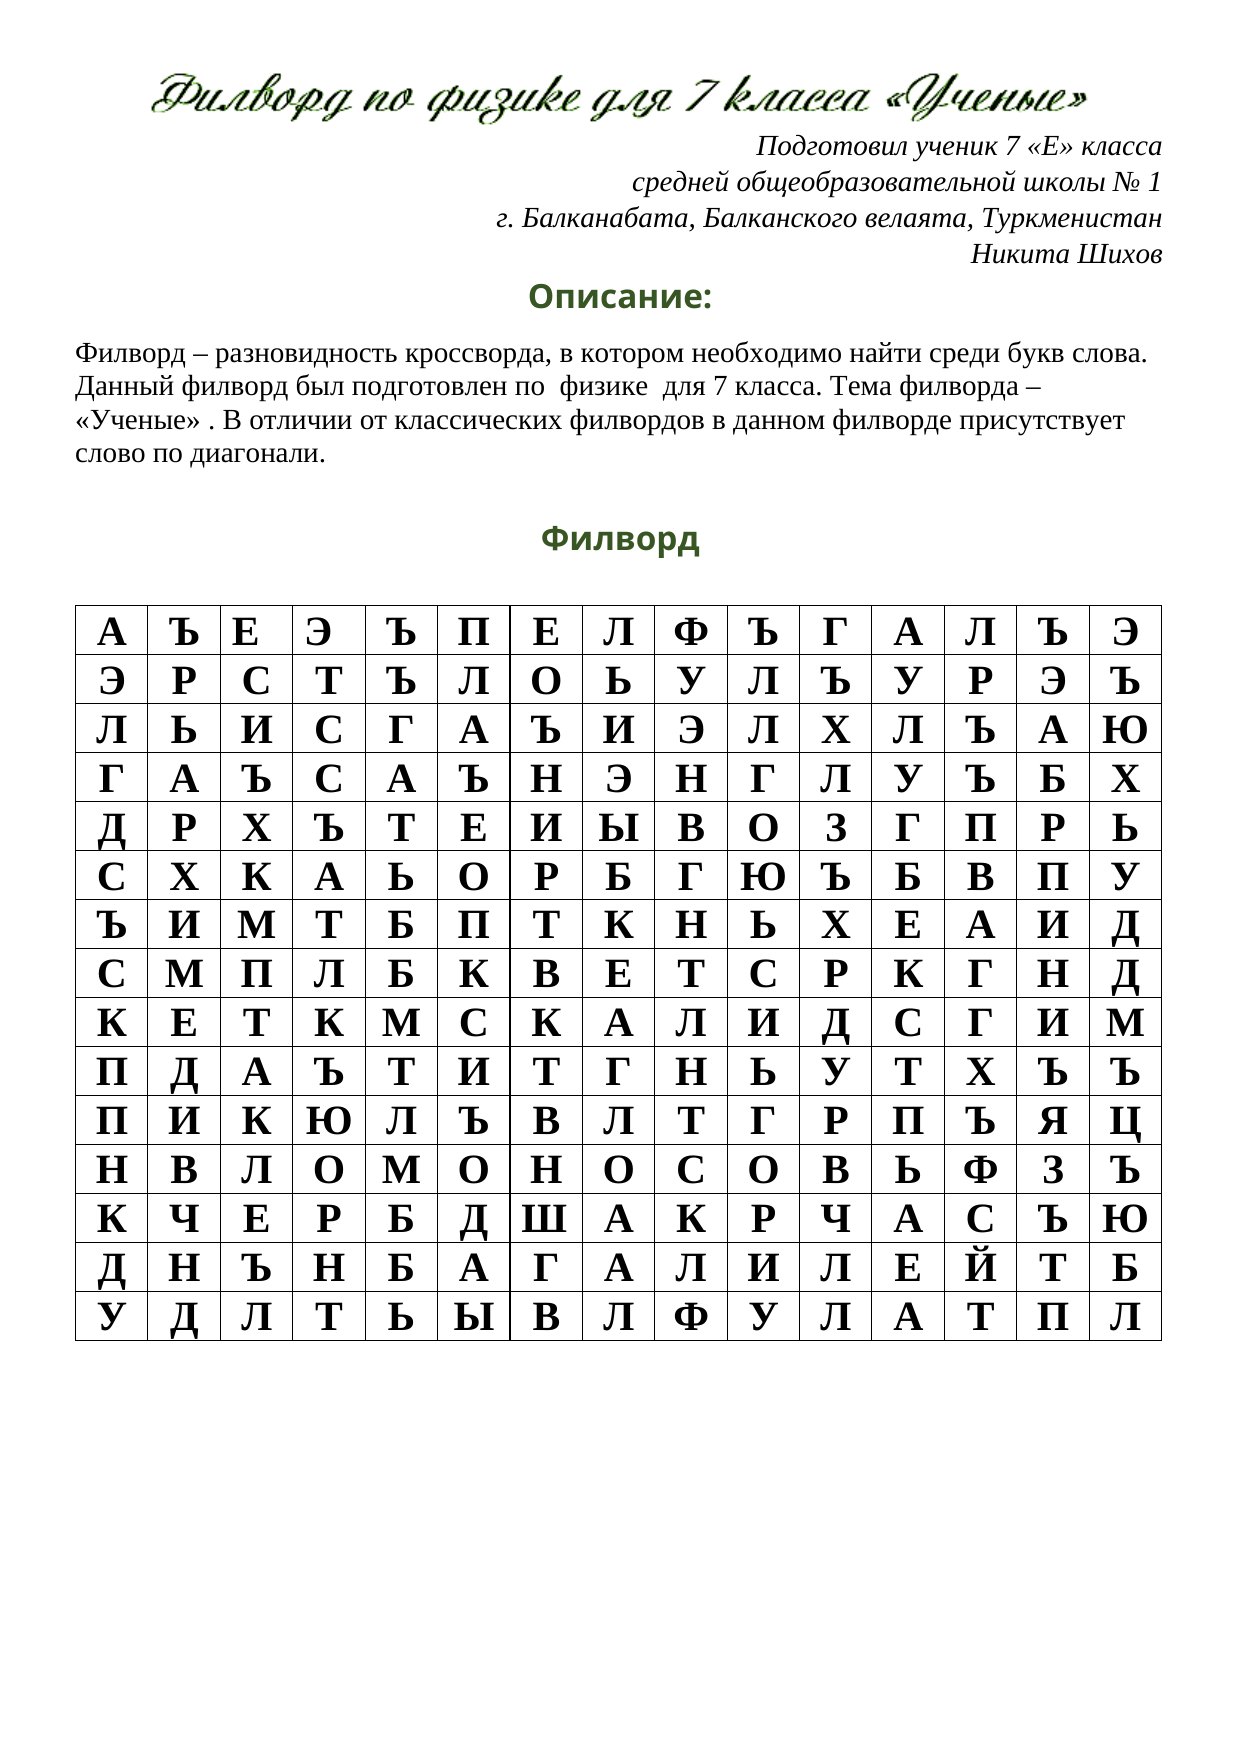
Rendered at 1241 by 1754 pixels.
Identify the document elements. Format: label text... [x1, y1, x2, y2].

table_cell Ъ [1017, 1194, 1089, 1242]
text Филворд – разновидность кроссворда, в котором необходимо найти среди букв слова. [75, 335, 1165, 368]
table_cell Ъ [945, 704, 1016, 752]
table_cell Ъ [293, 1047, 365, 1095]
table_cell Х [221, 802, 292, 850]
table_cell У [872, 753, 944, 801]
table_cell Ы [583, 802, 654, 850]
table_cell Л [221, 1292, 292, 1339]
table_cell Т [366, 1047, 437, 1095]
table_cell И [583, 704, 654, 752]
table_cell Ъ [1090, 1047, 1161, 1095]
table_cell П [76, 1096, 147, 1144]
table_cell Т [655, 1096, 727, 1144]
table_cell Ь [366, 851, 437, 899]
table_cell З [1017, 1145, 1089, 1193]
table_cell Г [655, 851, 727, 899]
table_header Е [511, 606, 582, 654]
table_cell Ю [1090, 1194, 1161, 1242]
table_cell О [293, 1145, 365, 1193]
table_cell Ч [800, 1194, 871, 1242]
table_cell А [148, 753, 220, 801]
table_cell Р [728, 1194, 799, 1242]
table_cell Д [1090, 949, 1161, 997]
table_cell В [800, 1145, 871, 1193]
picture [143, 59, 1098, 126]
table_cell Н [655, 1047, 727, 1095]
table_cell Ъ [221, 753, 292, 801]
table_cell Г [76, 753, 147, 801]
table_cell Х [800, 704, 871, 752]
table_header Г [800, 606, 871, 654]
table_cell О [728, 1145, 799, 1193]
table_cell У [655, 655, 727, 703]
table_cell Т [872, 1047, 944, 1095]
table_cell Д [76, 802, 147, 850]
table_cell О [438, 1145, 509, 1193]
table_cell А [583, 998, 654, 1046]
table_cell Н [148, 1243, 220, 1291]
table_cell Т [1017, 1243, 1089, 1291]
table_cell Л [655, 1243, 727, 1291]
table_cell А [293, 851, 365, 899]
table_cell Ъ [800, 655, 871, 703]
table_cell П [1017, 851, 1089, 899]
table_cell Ъ [76, 900, 147, 948]
table_cell В [511, 1096, 582, 1144]
table_cell Л [583, 1096, 654, 1144]
table_cell А [366, 753, 437, 801]
table_cell Г [583, 1047, 654, 1095]
table_cell Г [511, 1243, 582, 1291]
table_cell Н [655, 900, 727, 948]
table_cell И [221, 704, 292, 752]
table_cell Ъ [800, 851, 871, 899]
table_cell Т [221, 998, 292, 1046]
table_cell Ь [728, 900, 799, 948]
text г. Балканабата, Балканского велаята, Туркменистан [75, 200, 1165, 234]
table_cell П [945, 802, 1016, 850]
table_cell Ы [438, 1292, 509, 1339]
table_cell Т [293, 655, 365, 703]
table_cell Б [583, 851, 654, 899]
table_cell Д [1090, 900, 1161, 948]
table_cell Р [511, 851, 582, 899]
table_cell А [1017, 704, 1089, 752]
table_header Ъ [1017, 606, 1089, 654]
table_cell Л [221, 1145, 292, 1193]
table_cell М [221, 900, 292, 948]
table_cell У [76, 1292, 147, 1339]
table_cell К [221, 1096, 292, 1144]
table_cell Л [655, 998, 727, 1046]
table_cell Ь [1090, 802, 1161, 850]
table_cell К [655, 1194, 727, 1242]
table_cell Х [148, 851, 220, 899]
table_cell Б [1017, 753, 1089, 801]
table_cell Ъ [1090, 1145, 1161, 1193]
table_cell Л [800, 1243, 871, 1291]
table_cell Э [1017, 655, 1089, 703]
table_header Ъ [366, 606, 437, 654]
table_cell Л [583, 1292, 654, 1339]
table_cell Б [366, 949, 437, 997]
table_cell А [438, 704, 509, 752]
table_cell Р [148, 802, 220, 850]
table_cell Х [1090, 753, 1161, 801]
text Данный филворд был подготовлен по физике для 7 класса. Тема филворда – «Ученые» . В отличии от классических филвордов в данном филворде присутствует слово по диагонали. [75, 368, 1165, 469]
table_cell С [293, 704, 365, 752]
table_header Э [293, 606, 365, 654]
table_cell А [945, 900, 1016, 948]
table_cell Э [76, 655, 147, 703]
table_cell Ь [366, 1292, 437, 1339]
table_cell В [655, 802, 727, 850]
text Описание: [75, 273, 1165, 318]
table_cell И [148, 900, 220, 948]
table_cell Р [800, 949, 871, 997]
table_cell Р [800, 1096, 871, 1144]
table_cell А [438, 1243, 509, 1291]
table_cell Л [728, 704, 799, 752]
table_cell Р [293, 1194, 365, 1242]
table_cell Ъ [1090, 655, 1161, 703]
table_cell Л [728, 655, 799, 703]
table_cell Г [945, 998, 1016, 1046]
table_cell Ю [728, 851, 799, 899]
table_cell Я [1017, 1096, 1089, 1144]
table_cell А [221, 1047, 292, 1095]
table_cell Е [148, 998, 220, 1046]
table_header Ф [655, 606, 727, 654]
table_cell Г [945, 949, 1016, 997]
table_cell У [800, 1047, 871, 1095]
table_cell Б [1090, 1243, 1161, 1291]
table_cell Т [511, 900, 582, 948]
text средней общеобразовательной школы № 1 [75, 164, 1165, 198]
table_cell М [366, 998, 437, 1046]
table_cell Д [438, 1194, 509, 1242]
table_cell Л [366, 1096, 437, 1144]
table_cell Ъ [945, 753, 1016, 801]
table_cell Х [800, 900, 871, 948]
table_cell Т [511, 1047, 582, 1095]
table_cell Н [293, 1243, 365, 1291]
table_cell И [148, 1096, 220, 1144]
table_cell А [583, 1194, 654, 1242]
text Никита Шихов [75, 236, 1165, 270]
table_cell Б [366, 900, 437, 948]
table_cell Ъ [1017, 1047, 1089, 1095]
table_cell В [511, 949, 582, 997]
table_cell Ц [1090, 1096, 1161, 1144]
table_cell У [1090, 851, 1161, 899]
table_cell Х [945, 1047, 1016, 1095]
table_cell Г [728, 1096, 799, 1144]
table_cell Э [583, 753, 654, 801]
table_cell Г [872, 802, 944, 850]
table_cell Г [366, 704, 437, 752]
table_cell Ю [293, 1096, 365, 1144]
table_cell С [76, 949, 147, 997]
table_cell С [655, 1145, 727, 1193]
table_cell Ъ [366, 655, 437, 703]
table_cell Ш [511, 1194, 582, 1242]
table_cell М [148, 949, 220, 997]
table_cell Н [1017, 949, 1089, 997]
table_cell Е [438, 802, 509, 850]
table_cell Б [872, 851, 944, 899]
table_cell Н [655, 753, 727, 801]
text Филворд [75, 514, 1165, 560]
table_cell О [583, 1145, 654, 1193]
table_cell Б [366, 1194, 437, 1242]
table_cell Й [945, 1243, 1016, 1291]
table_cell Л [438, 655, 509, 703]
table_cell Г [728, 753, 799, 801]
table_cell П [438, 900, 509, 948]
table_cell Л [76, 704, 147, 752]
table_cell С [872, 998, 944, 1046]
table_cell С [438, 998, 509, 1046]
table_cell П [872, 1096, 944, 1144]
table_cell Э [655, 704, 727, 752]
text Подготовил ученик 7 «Е» класса [75, 128, 1165, 162]
table_cell Ъ [293, 802, 365, 850]
table_cell А [872, 1194, 944, 1242]
table_cell Л [872, 704, 944, 752]
table_cell К [221, 851, 292, 899]
table_cell Т [293, 1292, 365, 1339]
table_cell Ъ [511, 704, 582, 752]
table_cell М [366, 1145, 437, 1193]
table_cell Д [76, 1243, 147, 1291]
table_cell О [728, 802, 799, 850]
table_cell С [945, 1194, 1016, 1242]
table_cell И [728, 1243, 799, 1291]
table_cell Ч [148, 1194, 220, 1242]
table_header Л [583, 606, 654, 654]
table_cell Р [1017, 802, 1089, 850]
table_cell Е [872, 900, 944, 948]
table_cell Ь [728, 1047, 799, 1095]
table_cell С [728, 949, 799, 997]
table_cell А [872, 1292, 944, 1339]
table_header А [872, 606, 944, 654]
table_cell З [800, 802, 871, 850]
table_cell Ф [655, 1292, 727, 1339]
table_cell И [438, 1047, 509, 1095]
table_header Ъ [728, 606, 799, 654]
table_cell Н [511, 1145, 582, 1193]
table_cell К [76, 998, 147, 1046]
table_cell Ъ [438, 1096, 509, 1144]
table_cell И [728, 998, 799, 1046]
table_cell К [293, 998, 365, 1046]
table_cell С [76, 851, 147, 899]
table_cell Ь [148, 704, 220, 752]
table_cell С [221, 655, 292, 703]
table_cell В [148, 1145, 220, 1193]
table_cell Ь [583, 655, 654, 703]
table_cell В [945, 851, 1016, 899]
table_header Л [945, 606, 1016, 654]
table_cell Д [148, 1292, 220, 1339]
table_cell Б [366, 1243, 437, 1291]
table_cell Л [800, 753, 871, 801]
table_cell И [511, 802, 582, 850]
table_cell О [438, 851, 509, 899]
table_cell О [511, 655, 582, 703]
table_cell Л [293, 949, 365, 997]
table_cell М [1090, 998, 1161, 1046]
table_cell П [76, 1047, 147, 1095]
table_cell К [511, 998, 582, 1046]
table_cell Ф [945, 1145, 1016, 1193]
table_cell И [1017, 998, 1089, 1046]
table_header П [438, 606, 509, 654]
table_cell А [583, 1243, 654, 1291]
table_cell К [872, 949, 944, 997]
table_cell Т [945, 1292, 1016, 1339]
table_cell Д [148, 1047, 220, 1095]
table_cell И [1017, 900, 1089, 948]
table_cell Ь [872, 1145, 944, 1193]
table_header Ъ [148, 606, 220, 654]
table_cell П [221, 949, 292, 997]
table_cell К [76, 1194, 147, 1242]
table_cell Е [872, 1243, 944, 1291]
table_header Э [1090, 606, 1161, 654]
table_cell Д [800, 998, 871, 1046]
table_cell Т [293, 900, 365, 948]
table_cell П [1017, 1292, 1089, 1339]
table_cell Ъ [945, 1096, 1016, 1144]
table_header Е [221, 606, 292, 654]
table_cell Л [1090, 1292, 1161, 1339]
table_cell Е [221, 1194, 292, 1242]
table_cell С [293, 753, 365, 801]
table_cell Н [76, 1145, 147, 1193]
table_cell Р [148, 655, 220, 703]
table_cell Т [366, 802, 437, 850]
table_cell Н [511, 753, 582, 801]
table_cell Т [655, 949, 727, 997]
table_cell Р [945, 655, 1016, 703]
table_cell К [583, 900, 654, 948]
table_cell Ъ [221, 1243, 292, 1291]
table_cell Е [583, 949, 654, 997]
table_cell У [872, 655, 944, 703]
table_cell Л [800, 1292, 871, 1339]
table_cell Ъ [438, 753, 509, 801]
table_cell В [511, 1292, 582, 1339]
table_cell Ю [1090, 704, 1161, 752]
table_cell К [438, 949, 509, 997]
table_header А [76, 606, 147, 654]
table_cell У [728, 1292, 799, 1339]
